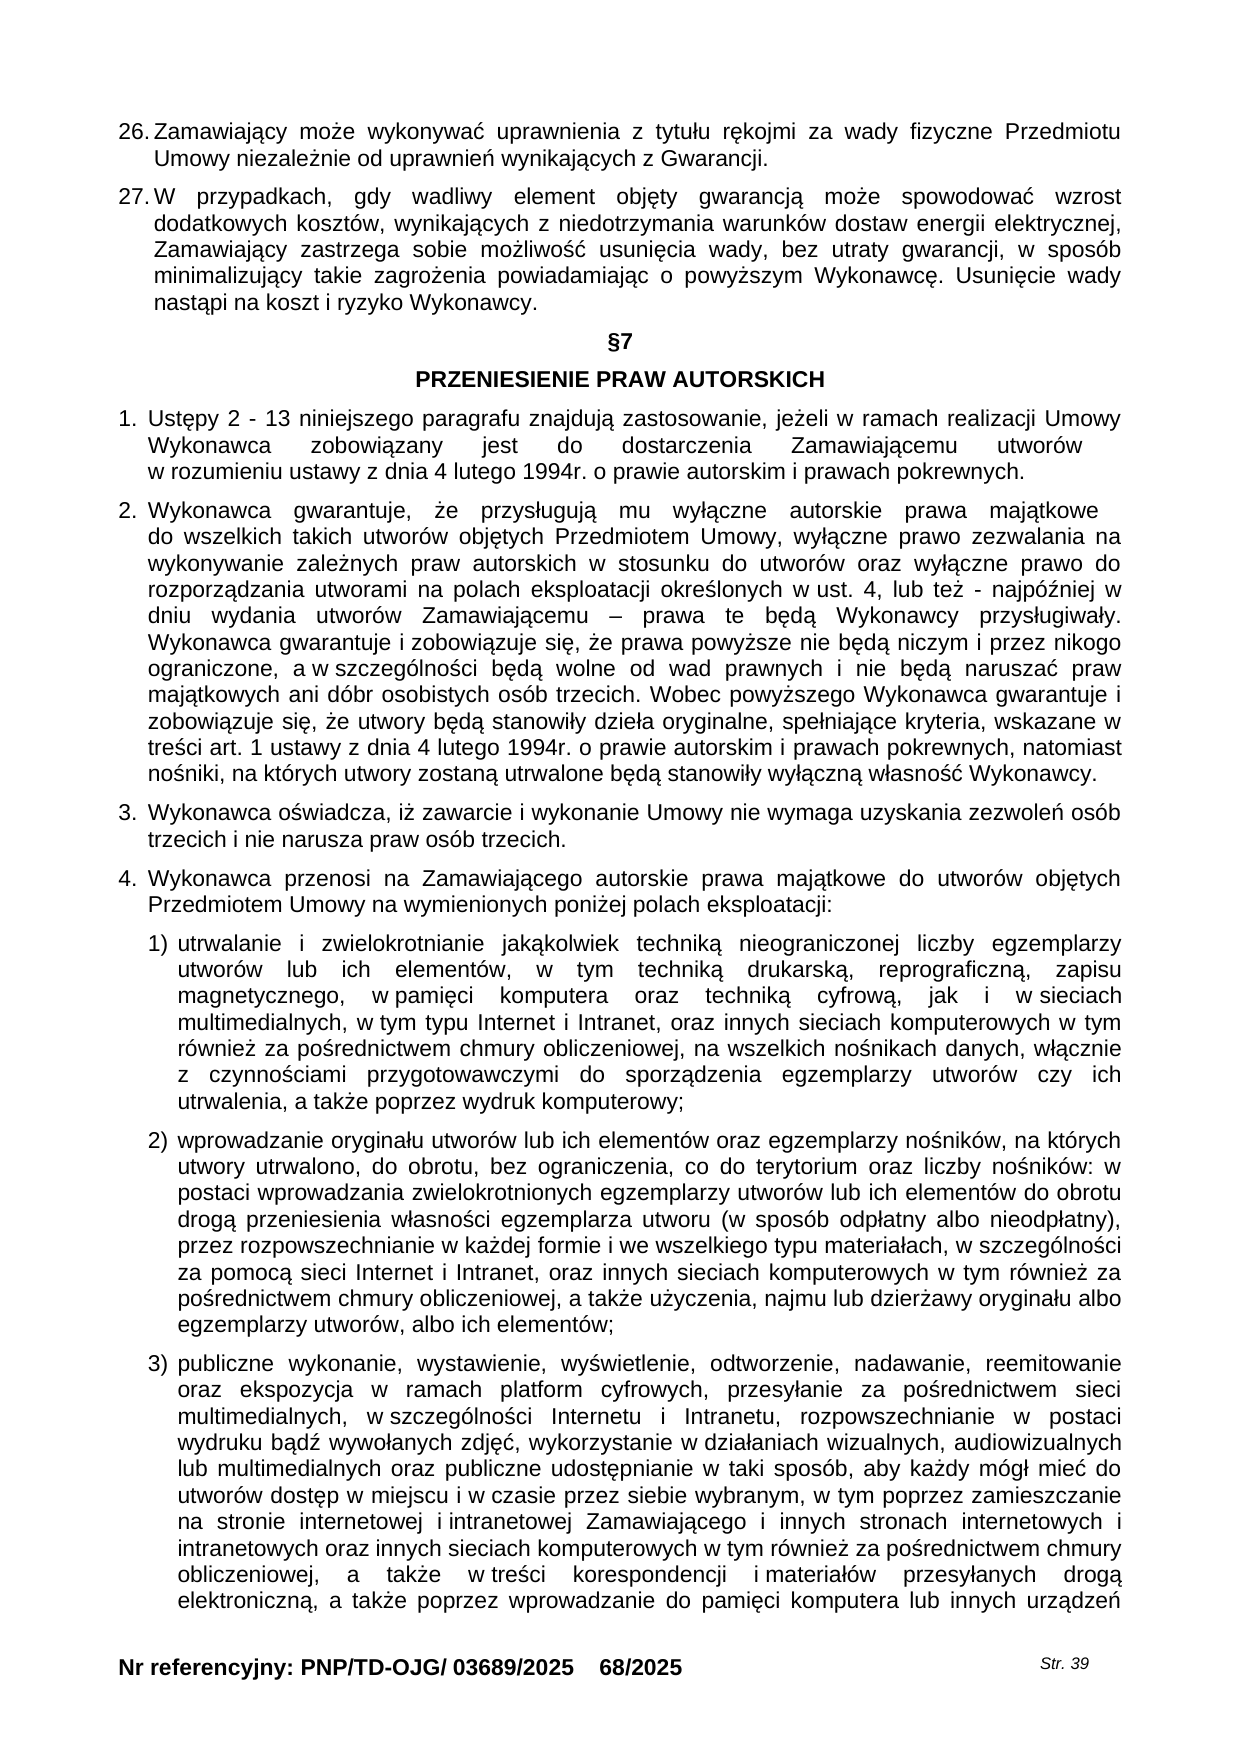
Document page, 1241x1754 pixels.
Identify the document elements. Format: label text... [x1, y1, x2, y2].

list PRZENIESIENIE PRAW AUTORSKICH [118, 366, 1122, 393]
list Wykonawca oświadcza, iż zawarcie i wykonanie Umowy nie wymaga uzyskania zezwoleń osób trzecich i nie narusza praw osób trzecich. [118, 799, 1122, 852]
list W przypadkach, gdy wadliwy element objęty gwarancją może spowodować wzrost dodatkowych kosztów, wynikających z niedotrzymania warunków dostaw energii elektrycznej, Zamawiający zastrzega sobie możliwość usunięcia wady, bez utraty gwarancji, w sposób minimalizujący takie zagrożenia powiadamiając o powyższym Wykonawcę. Usunięcie wady nastąpi na koszt i ryzyko Wykonawcy. [118, 183, 1122, 315]
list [148, 1350, 1122, 1614]
list §7 [118, 328, 1122, 354]
list Wykonawca przenosi na Zamawiającego autorskie prawa majątkowe do utworów objętych Przedmiotem Umowy na wymienionych poniżej polach eksploatacji: [118, 864, 1122, 917]
list utrwalanie i zwielokrotnianie jakąkolwiek techniką nieograniczonej liczby egzemplarzy utworów lub ich elementów, w tym techniką drukarską, reprograficzną, zapisu magnetycznego, w pamięci komputera oraz techniką cyfrową, jak i w sieciach multimedialnych, w tym typu Internet i Intranet, oraz innych sieciach komputerowych w tym również za pośrednictwem chmury obliczeniowej, na wszelkich nośnikach danych, włącznie z czynnościami przygotowawczymi do sporządzenia egzemplarzy utworów czy ich utrwalenia, a także poprzez wydruk komputerowy; [148, 930, 1122, 1114]
list Ustępy 2 - 13 niniejszego paragrafu znajdują zastosowanie, jeżeli w ramach realizacji Umowy Wykonawca zobowiązany jest do dostarczenia Zamawiającemu utworów w rozumieniu ustawy z dnia 4 lutego 1994r. o prawie autorskim i prawach pokrewnych. [118, 405, 1122, 484]
list Wykonawca gwarantuje, że przysługują mu wyłączne autorskie prawa majątkowe do wszelkich takich utworów objętych Przedmiotem Umowy, wyłączne prawo zezwalania na wykonywanie zależnych praw autorskich w stosunku do utworów oraz wyłączne prawo do rozporządzania utworami na polach eksploatacji określonych w ust. 4, lub też - najpóźniej w dniu wydania utworów Zamawiającemu – prawa te będą Wykonawcy przysługiwały. Wykonawca gwarantuje i zobowiązuje się, że prawa powyższe nie będą niczym i przez nikogo ograniczone, a w szczególności będą wolne od wad prawnych i nie będą naruszać praw majątkowych ani dóbr osobistych osób trzecich. Wobec powyższego Wykonawca gwarantuje i zobowiązuje się, że utwory będą stanowiły dzieła oryginalne, spełniające kryteria, wskazane w treści art. 1 ustawy z dnia 4 lutego 1994r. o prawie autorskim i prawach pokrewnych, natomiast nośniki, na których utwory zostaną utrwalone będą stanowiły wyłączną własność Wykonawcy. [118, 497, 1122, 787]
list wprowadzanie oryginału utworów lub ich elementów oraz egzemplarzy nośników, na których utwory utrwalono, do obrotu, bez ograniczenia, co do terytorium oraz liczby nośników: w postaci wprowadzania zwielokrotnionych egzemplarzy utworów lub ich elementów do obrotu drogą przeniesienia własności egzemplarza utworu (w sposób odpłatny albo nieodpłatny), przez rozpowszechnianie w każdej formie i we wszelkiego typu materiałach, w szczególności za pomocą sieci Internet i Intranet, oraz innych sieciach komputerowych w tym również za pośrednictwem chmury obliczeniowej, a także użyczenia, najmu lub dzierżawy oryginału albo egzemplarzy utworów, albo ich elementów; [148, 1127, 1122, 1337]
list Zamawiający może wykonywać uprawnienia z tytułu rękojmi za wady fizyczne Przedmiotu Umowy niezależnie od uprawnień wynikających z Gwarancji. [118, 118, 1122, 171]
